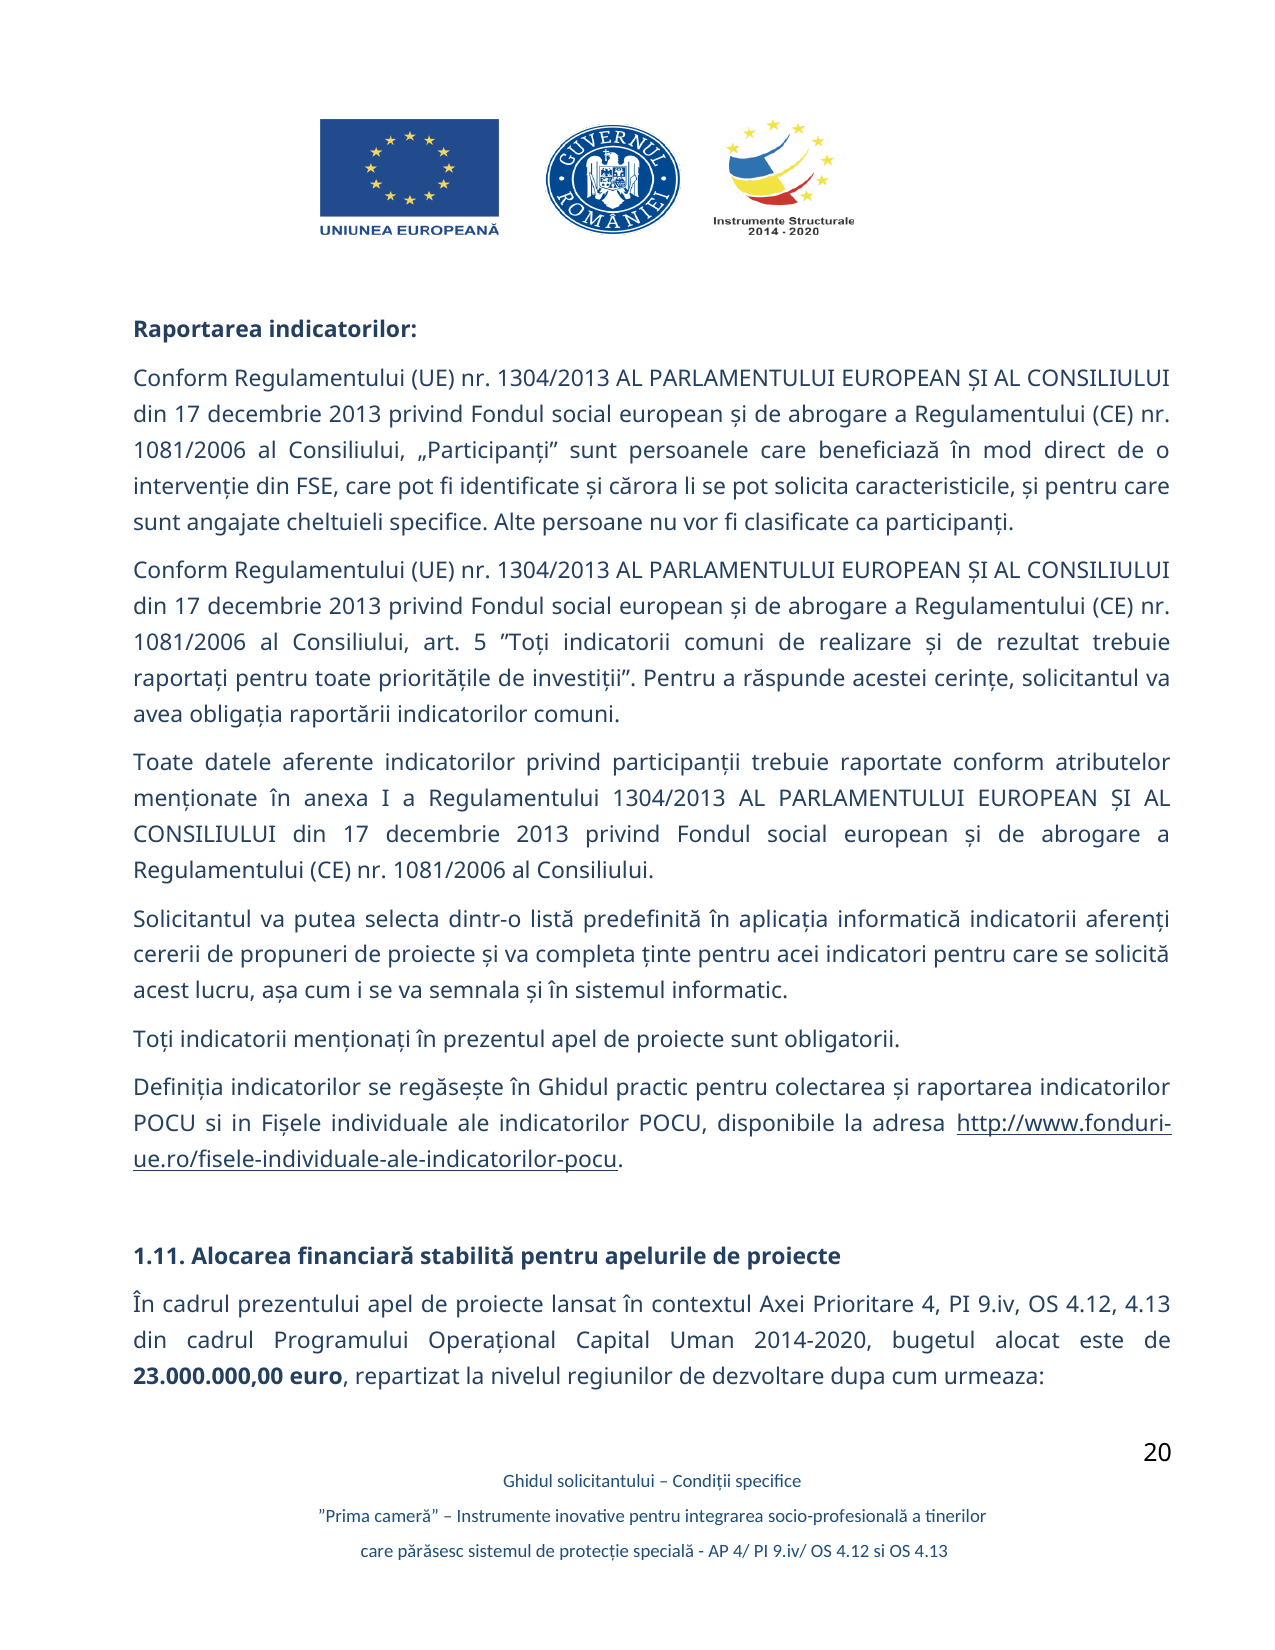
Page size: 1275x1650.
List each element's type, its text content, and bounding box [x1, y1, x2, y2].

picture [320, 119, 499, 235]
picture [714, 119, 854, 235]
text Definiția indicatorilor se regăsește în Ghidul practic pentru colectarea și raportarea indicatorilor POCU si in Fișele individuale ale indicatorilor POCU, disponibile la adresa http://www.fonduri-ue.ro/fisele-individuale-ale-indicatorilor-pocu. [133, 1071, 1172, 1174]
text Solicitantul va putea selecta dintr-o listă predefinită în aplicația informatică indicatorii aferenți cererii de propuneri de proiecte și va completa ținte pentru acei indicatori pentru care se solicită acest lucru, așa cum i se va semnala și în sistemul informatic. [133, 902, 1172, 1006]
subtitle 1.11. Alocarea financiară stabilită pentru apelurile de proiecte [133, 1240, 1172, 1271]
text Conform Regulamentului (UE) nr. 1304/2013 AL PARLAMENTULUI EUROPEAN ȘI AL CONSILIULUI din 17 decembrie 2013 privind Fondul social european și de abrogare a Regulamentului (CE) nr. 1081/2006 al Consiliului, „Participanți” sunt persoanele care beneficiază în mod direct de o intervenție din FSE, care pot fi identificate și cărora li se pot solicita caracteristicile, și pentru care sunt angajate cheltuieli specifice. Alte persoane nu vor fi clasificate ca participanți. [133, 362, 1172, 537]
text În cadrul prezentului apel de proiecte lansat în contextul Axei Prioritare 4, PI 9.iv, OS 4.12, 4.13 din cadrul Programului Operațional Capital Uman 2014-2020, bugetul alocat este de 23.000.000,00 euro, repartizat la nivelul regiunilor de dezvoltare dupa cum urmeaza: [133, 1288, 1172, 1392]
picture [544, 123, 681, 235]
text Toți indicatorii menționați în prezentul apel de proiecte sunt obligatorii. [133, 1023, 1172, 1054]
text Conform Regulamentului (UE) nr. 1304/2013 AL PARLAMENTULUI EUROPEAN ȘI AL CONSILIULUI din 17 decembrie 2013 privind Fondul social european și de abrogare a Regulamentului (CE) nr. 1081/2006 al Consiliului, art. 5 ”Toți indicatorii comuni de realizare și de rezultat trebuie raportați pentru toate prioritățile de investiții”. Pentru a răspunde acestei cerințe, solicitantul va avea obligația raportării indicatorilor comuni. [133, 554, 1172, 729]
text Raportarea indicatorilor: [133, 313, 1172, 345]
text Toate datele aferente indicatorilor privind participanții trebuie raportate conform atributelor menţionate în anexa I a Regulamentului 1304/2013 AL PARLAMENTULUI EUROPEAN ȘI AL CONSILIULUI din 17 decembrie 2013 privind Fondul social european și de abrogare a Regulamentului (CE) nr. 1081/2006 al Consiliului. [133, 746, 1172, 885]
